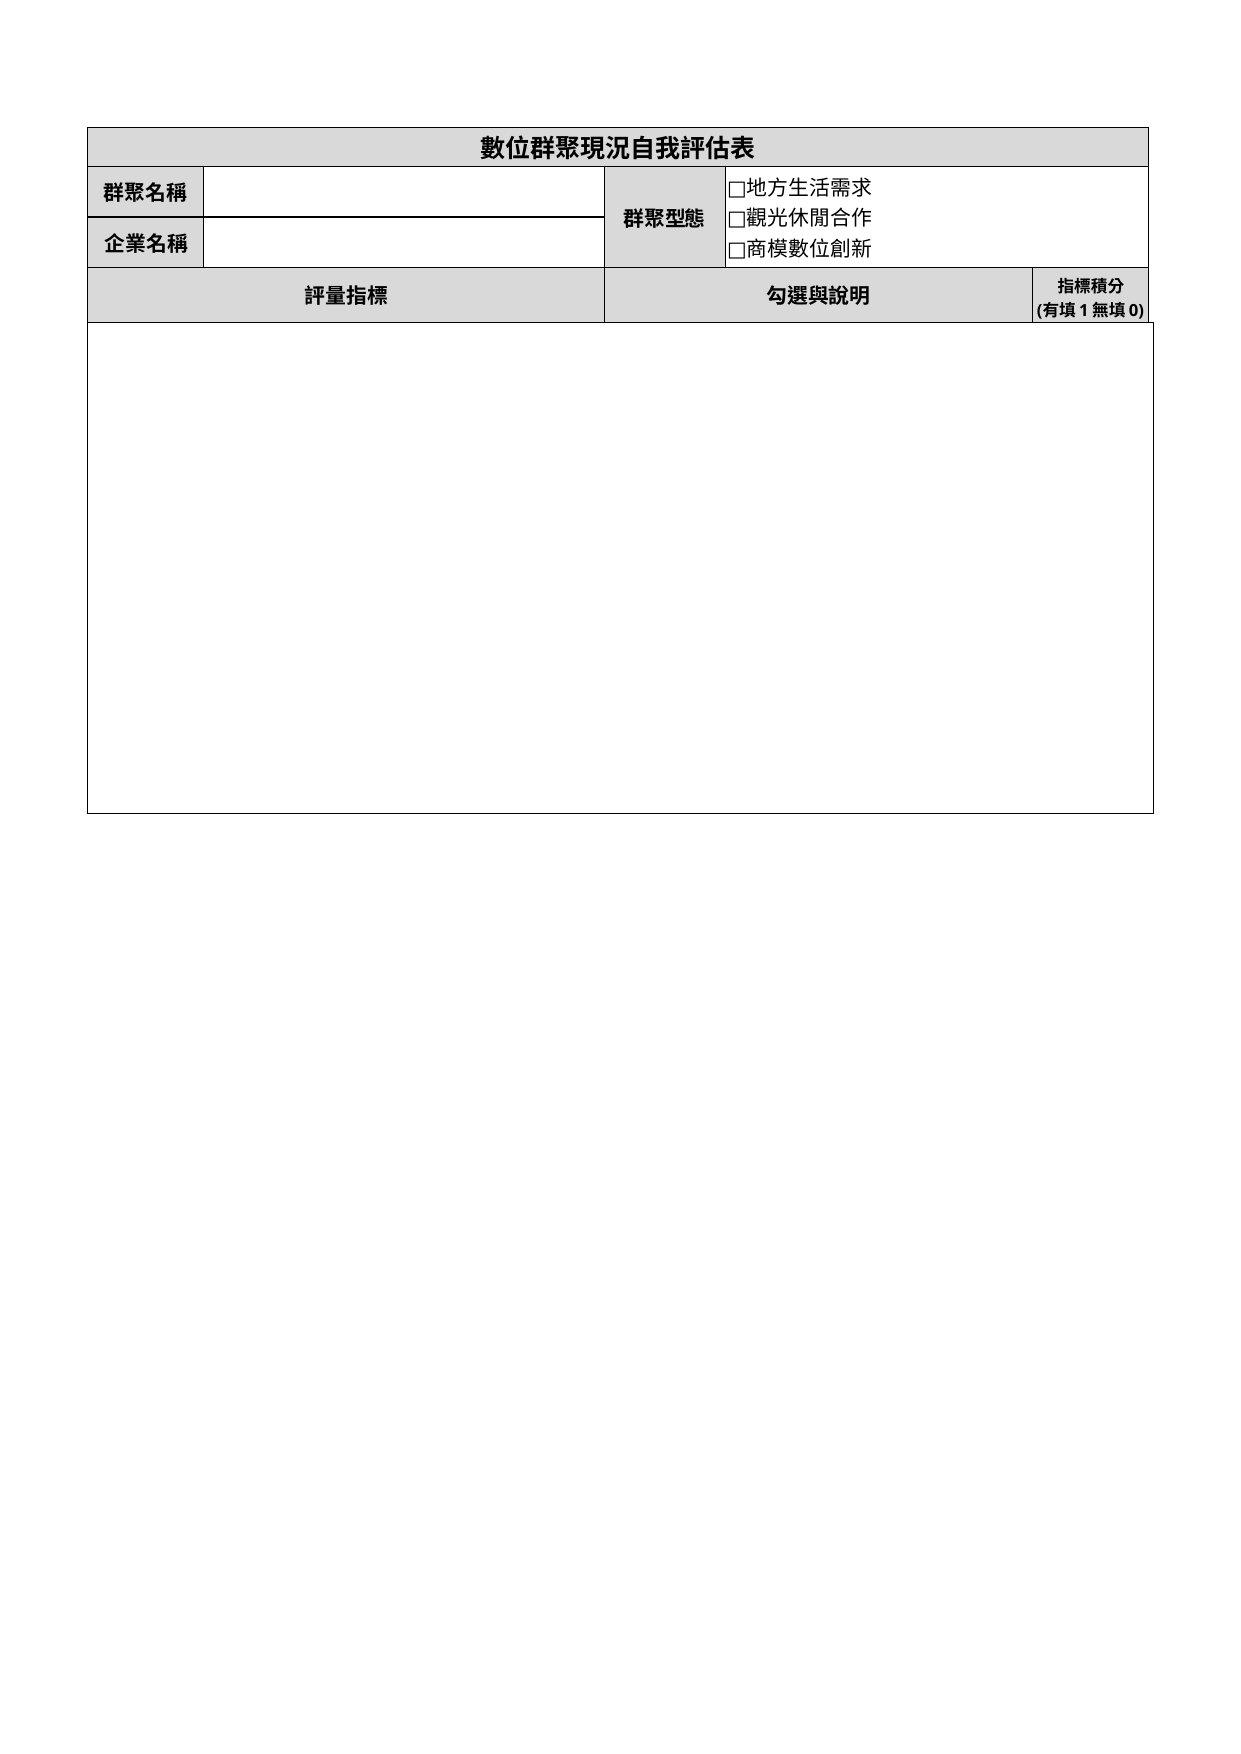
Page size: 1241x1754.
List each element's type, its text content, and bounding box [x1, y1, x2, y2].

table_cell 企業名稱 [88, 218, 203, 267]
table_cell [88, 323, 1153, 813]
table_header 數位群聚現況自我評估表 [88, 128, 1148, 166]
table_cell □地方生活需求 □觀光休閒合作 □商模數位創新 [726, 167, 1148, 267]
table_cell 勾選與說明 [605, 268, 1032, 322]
table_cell [204, 218, 604, 267]
table_cell [204, 167, 604, 216]
table_cell 評量指標 [88, 268, 604, 322]
table_cell 指標積分 (有填1無填0) [1033, 268, 1148, 322]
table_cell 群聚名稱 [88, 167, 203, 216]
table_cell 群聚型態 [605, 167, 725, 267]
